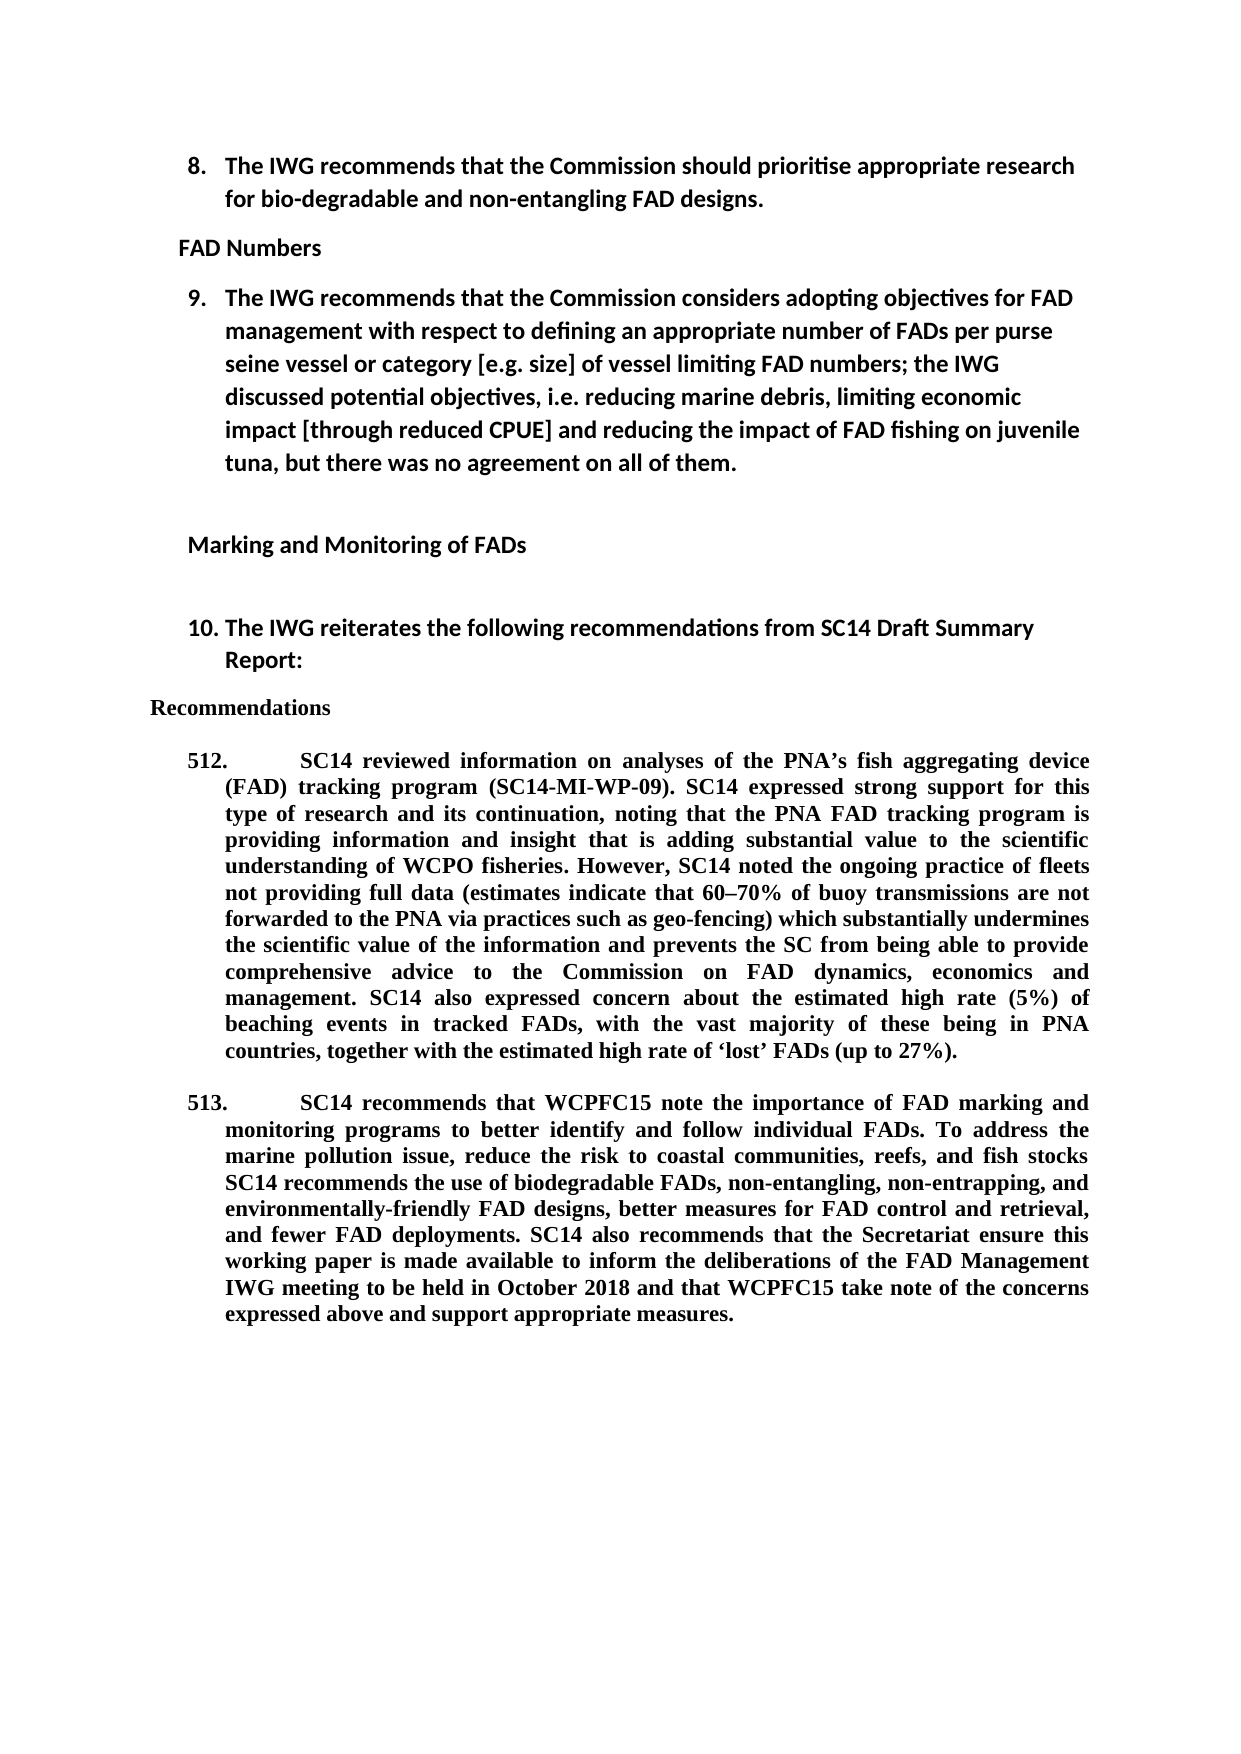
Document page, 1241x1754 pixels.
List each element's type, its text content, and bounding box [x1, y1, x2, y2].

list The IWG recommends that the Commission should prioritise appropriate research for bio-degradable and non-entangling FAD designs. [187, 150, 1090, 213]
list SC14 reviewed information on analyses of the PNA’s fish aggregating device (FAD) tracking program (SC14-MI-WP-09). SC14 expressed strong support for this type of research and its continuation, noting that the PNA FAD tracking program is providing information and insight that is adding substantial value to the scientific understanding of WCPO fisheries. However, SC14 noted the ongoing practice of fleets not providing full data (estimates indicate that 60–70% of buoy transmissions are not forwarded to the PNA via practices such as geo-fencing) which substantially undermines the scientific value of the information and prevents the SC from being able to provide comprehensive advice to the Commission on FAD dynamics, economics and management. SC14 also expressed concern about the estimated high rate (5%) of beaching events in tracked FADs, with the vast majority of these being in PNA countries, together with the estimated high rate of ‘lost’ FADs (up to 27%). [187, 747, 1090, 1063]
list Recommendations [150, 694, 1090, 721]
text FAD Numbers [150, 232, 1090, 263]
list SC14 recommends that WCPFC15 note the importance of FAD marking and monitoring programs to better identify and follow individual FADs. To address the marine pollution issue, reduce the risk to coastal communities, reefs, and fish stocks SC14 recommends the use of biodegradable FADs, non-entangling, non-entrapping, and environmentally-friendly FAD designs, better measures for FAD control and retrieval, and fewer FAD deployments. SC14 also recommends that the Secretariat ensure this working paper is made available to inform the deliberations of the FAD Management IWG meeting to be held in October 2018 and that WCPFC15 take note of the concerns expressed above and support appropriate measures. [187, 1089, 1090, 1327]
text Marking and Monitoring of FADs [150, 529, 1090, 560]
list The IWG recommends that the Commission considers adopting objectives for FAD management with respect to defining an appropriate number of FADs per purse seine vessel or category [e.g. size] of vessel limiting FAD numbers; the IWG discussed potential objectives, i.e. reducing marine debris, limiting economic impact [through reduced CPUE] and reducing the impact of FAD fishing on juvenile tuna, but there was no agreement on all of them. [187, 282, 1090, 477]
list The IWG reiterates the following recommendations from SC14 Draft Summary Report: [187, 612, 1090, 675]
